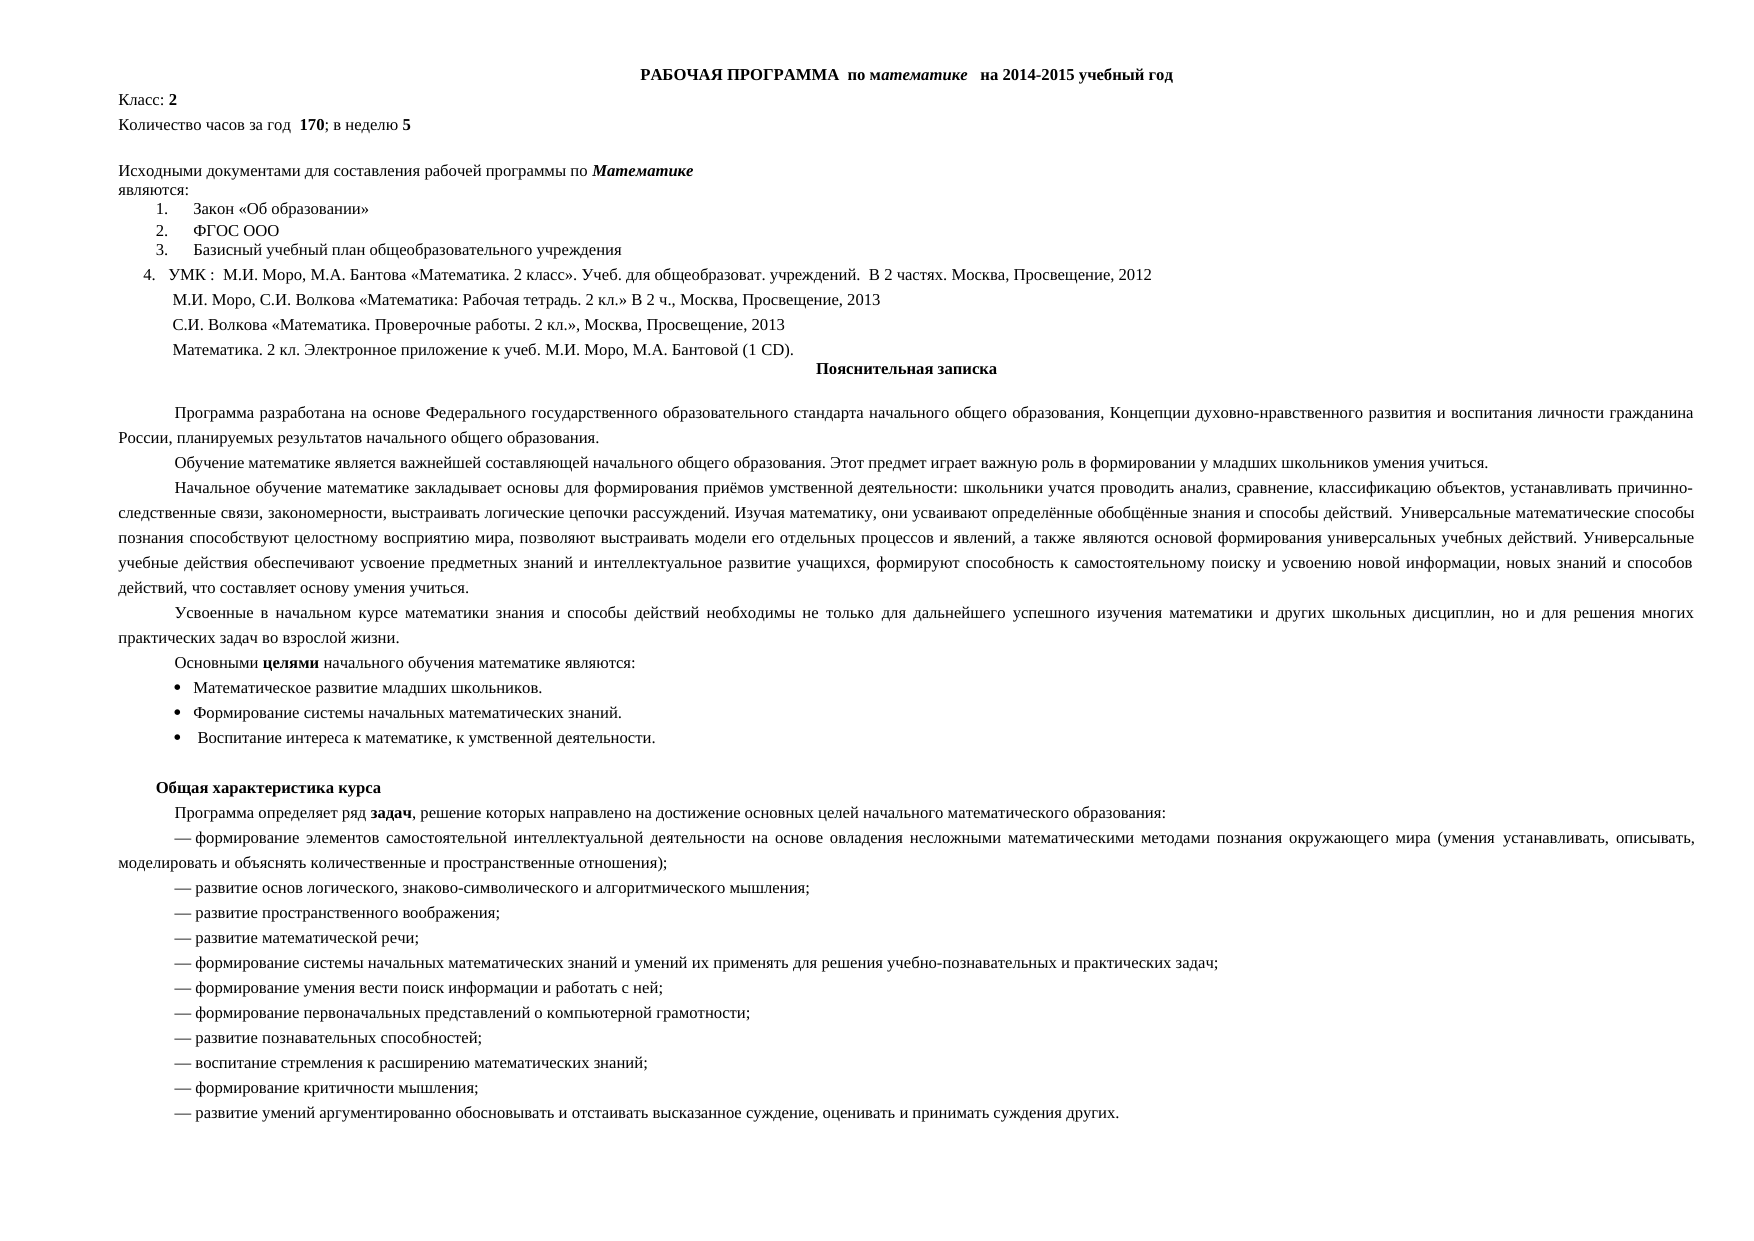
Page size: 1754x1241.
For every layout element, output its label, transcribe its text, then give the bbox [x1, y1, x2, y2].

text РАБОЧАЯ ПРОГРАММА по математике на 2014-2015 учебный год [118, 59, 1695, 84]
list Базисный учебный план общеобразовательного учреждения [156, 240, 1695, 259]
text — развитие математической речи; [118, 922, 1695, 947]
list Закон «Об образовании» [156, 199, 1695, 218]
text 4. УМК : М.И. Моро, М.А. Бантова «Математика. 2 класс». Учеб. для общеобразоват. учреждений. В 2 частях. Москва, Просвещение, 2012 [118, 259, 1695, 284]
text Усвоенные в начальном курсе математики знания и способы действий необходимы не только для дальнейшего успешного изучения математики и других школьных дисциплин, но и для решения многих практических задач во взрослой жизни. [118, 597, 1695, 647]
text — развитие познавательных способностей; [118, 1022, 1695, 1047]
text — формирование первоначальных представлений о компьютерной грамотности; [118, 997, 1695, 1022]
text М.И. Моро, С.И. Волкова «Математика: Рабочая тетрадь. 2 кл.» В 2 ч., Москва, Просвещение, 2013 [118, 284, 1695, 309]
list Формирование системы начальных математических знаний. [118, 697, 1695, 722]
text — формирование элементов самостоятельной интеллектуальной деятельности на основе овладения несложными математическими методами познания окружающего мира (умения устанавливать, описывать, моделировать и объяснять количественные и пространственные отношения); [118, 822, 1695, 872]
text Количество часов за год 170; в неделю 5 [118, 109, 1695, 134]
text Основными целями начального обучения математике являются: [118, 647, 1695, 672]
text — формирование умения вести поиск информации и работать с ней; [118, 972, 1695, 997]
text — развитие умений аргументированно обосновывать и отстаивать высказанное суждение, оценивать и принимать суждения других. [118, 1097, 1695, 1122]
list Воспитание интереса к математике, к умственной деятельности. [118, 722, 1695, 747]
text С.И. Волкова «Математика. Проверочные работы. 2 кл.», Москва, Просвещение, 2013 [118, 309, 1695, 334]
text — развитие основ логического, знаково-символического и алгоритмического мышления; [118, 872, 1695, 897]
text Математика. 2 кл. Электронное приложение к учеб. М.И. Моро, М.А. Бантовой (1 CD). [118, 334, 1695, 359]
text Исходными документами для составления рабочей программы по Математике [118, 160, 1695, 179]
text Общая характеристика курса [118, 772, 1695, 797]
list Математическое развитие младших школьников. [118, 672, 1695, 697]
text Программа разработана на основе Федерального государственного образовательного стандарта начального общего образования, Концепции духовно-нравственного развития и воспитания личности гражданина России, планируемых результатов начального общего образования. [118, 397, 1695, 447]
text — формирование системы начальных математических знаний и умений их применять для решения учебно-познавательных и практических задач; [118, 947, 1695, 972]
text Обучение математике является важнейшей составляющей начального общего образования. Этот предмет играет важную роль в формировании у младших школьников умения учиться. [118, 447, 1695, 472]
text Класс: 2 [118, 84, 1695, 109]
text являются: [118, 179, 1695, 199]
text Программа определяет ряд задач, решение которых направлено на достижение основных целей начального математического образования: [118, 797, 1695, 822]
text Пояснительная записка [118, 359, 1695, 378]
text — воспитание стремления к расширению математических знаний; [118, 1047, 1695, 1072]
text — формирование критичности мышления; [118, 1072, 1695, 1097]
text Начальное обучение математике закладывает основы для формирования приёмов умственной деятельности: школьники учатся проводить анализ, сравнение, классификацию объектов, устанавливать причинно-следственные связи, закономерности, выстраивать логические цепочки рассуждений. Изучая математику, они усваивают определённые обобщённые знания и способы действий. Универсальные математические способы познания способствуют целостному восприятию мира, позволяют выстраивать модели его отдельных процессов и явлений, а также являются основой формирования универсальных учебных действий. Универсальные учебные действия обеспечивают усвоение предметных знаний и интеллектуальное развитие учащихся, формируют способность к самостоятельному поиску и усвоению новой информации, новых знаний и способов действий, что составляет основу умения учиться. [118, 472, 1695, 597]
text — развитие пространственного воображения; [118, 897, 1695, 922]
list ФГОС ООО [156, 221, 1695, 240]
